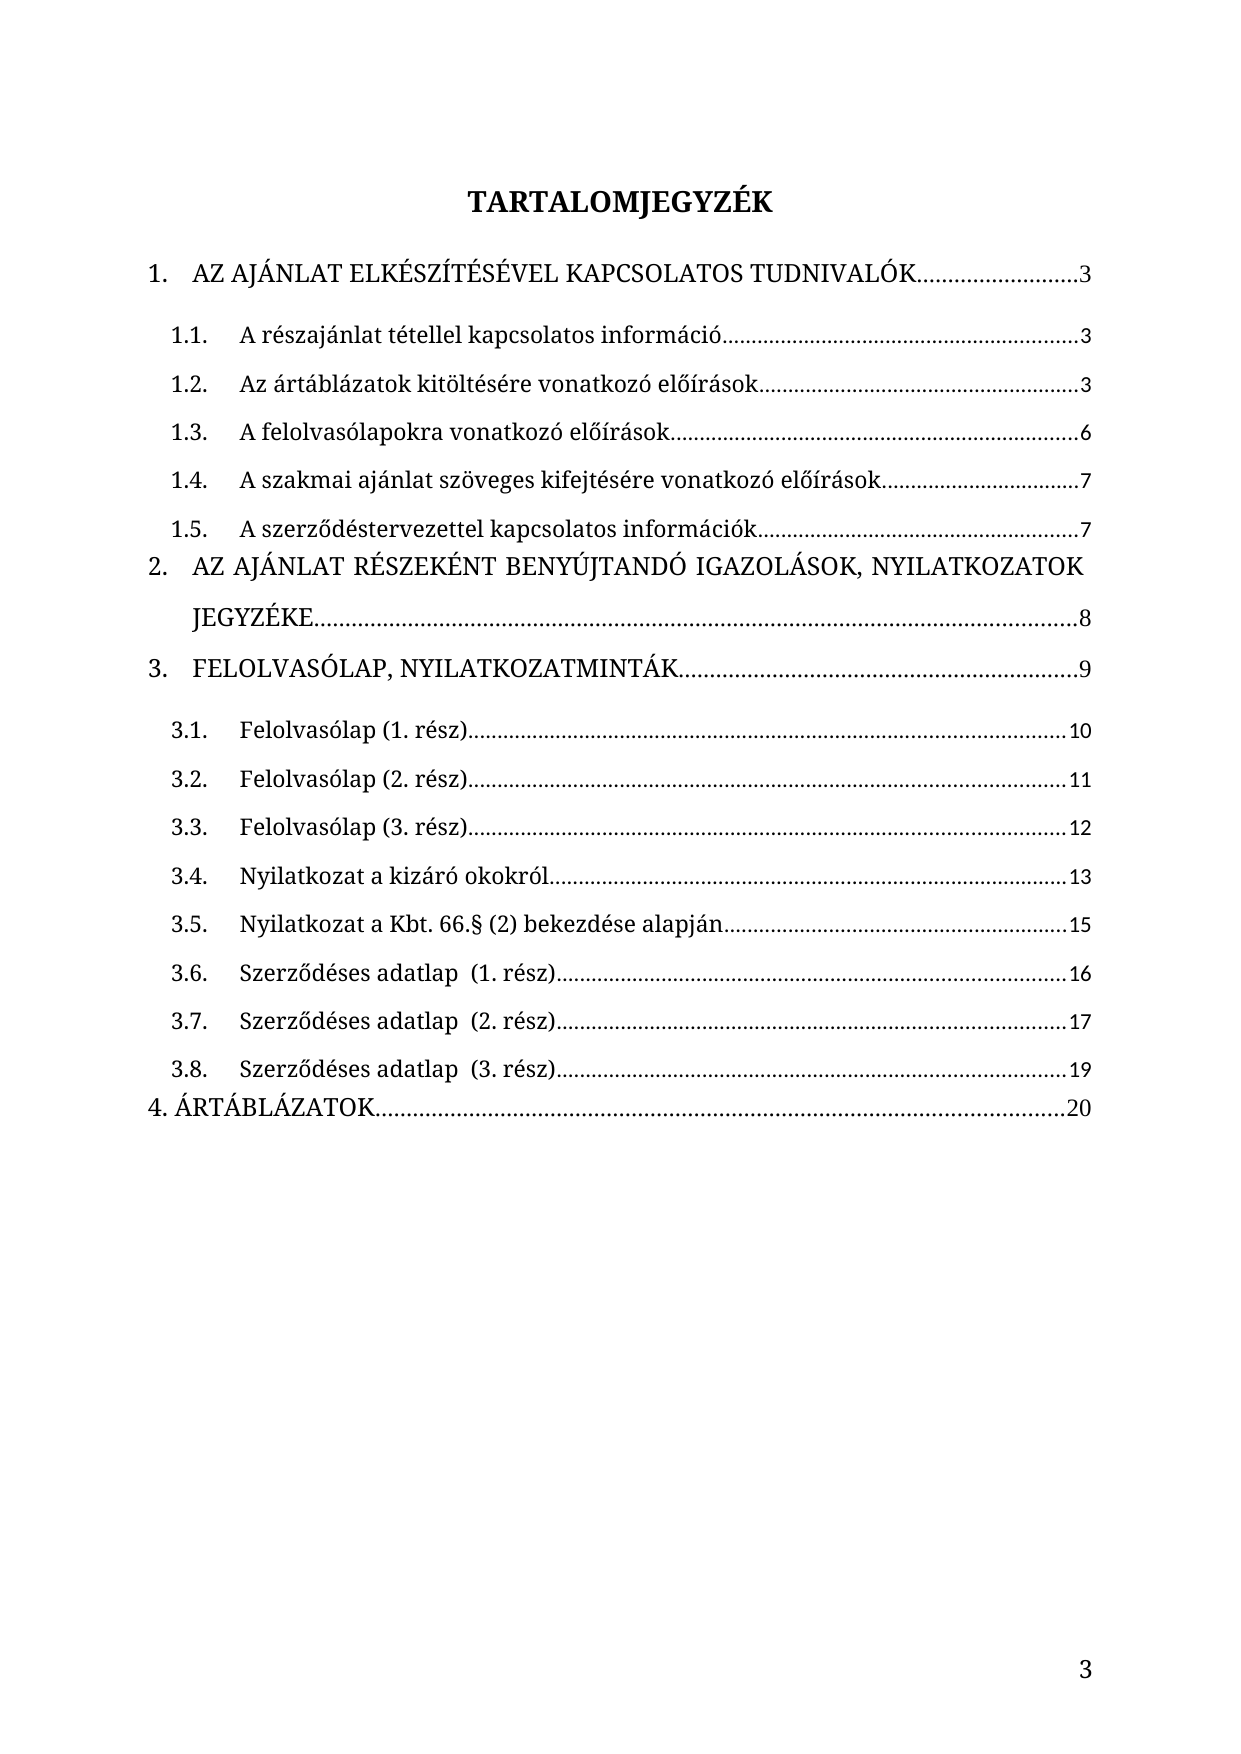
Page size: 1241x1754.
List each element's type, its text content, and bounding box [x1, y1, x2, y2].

text 2. AZ AJÁNLAT RÉSZEKÉNT BENYÚJTANDÓ IGAZOLÁSOK, NYILATKOZATOK JEGYZÉKE 8 [148, 549, 1092, 634]
text 3.5. Nyilatkozat a Kbt. 66.§ (2) bekezdése alapján 15 [171, 908, 1092, 939]
text 4. ÁRTÁBLÁZATOK 20 [148, 1089, 1092, 1123]
text 1. AZ AJÁNLAT ELKÉSZÍTÉSÉVEL KAPCSOLATOS TUDNIVALÓK 3 [148, 256, 1092, 289]
text TARTALOMJEGYZÉK [148, 182, 1092, 221]
text 3.2. Felolvasólap (2. rész) 11 [171, 763, 1092, 794]
text 1.2. Az ártáblázatok kitöltésére vonatkozó előírások 3 [171, 367, 1092, 399]
text 3.1. Felolvasólap (1. rész) 10 [171, 714, 1092, 746]
text 1.3. A felolvasólapokra vonatkozó előírások 6 [171, 416, 1092, 447]
text 3.4. Nyilatkozat a kizáró okokról 13 [171, 860, 1092, 891]
text 1.5. A szerződéstervezettel kapcsolatos információk 7 [171, 513, 1092, 544]
text 3.6. Szerződéses adatlap (1. rész) 16 [171, 957, 1092, 988]
text 1.1. A részajánlat tétellel kapcsolatos információ 3 [171, 319, 1092, 350]
text 3.3. Felolvasólap (3. rész) 12 [171, 811, 1092, 842]
text 3. FELOLVASÓLAP, NYILATKOZATMINTÁK 9 [148, 651, 1092, 685]
text 3.7. Szerződéses adatlap (2. rész) 17 [171, 1005, 1092, 1036]
text 3.8. Szerződéses adatlap (3. rész) 19 [171, 1053, 1092, 1085]
text 1.4. A szakmai ajánlat szöveges kifejtésére vonatkozó előírások 7 [171, 464, 1092, 496]
